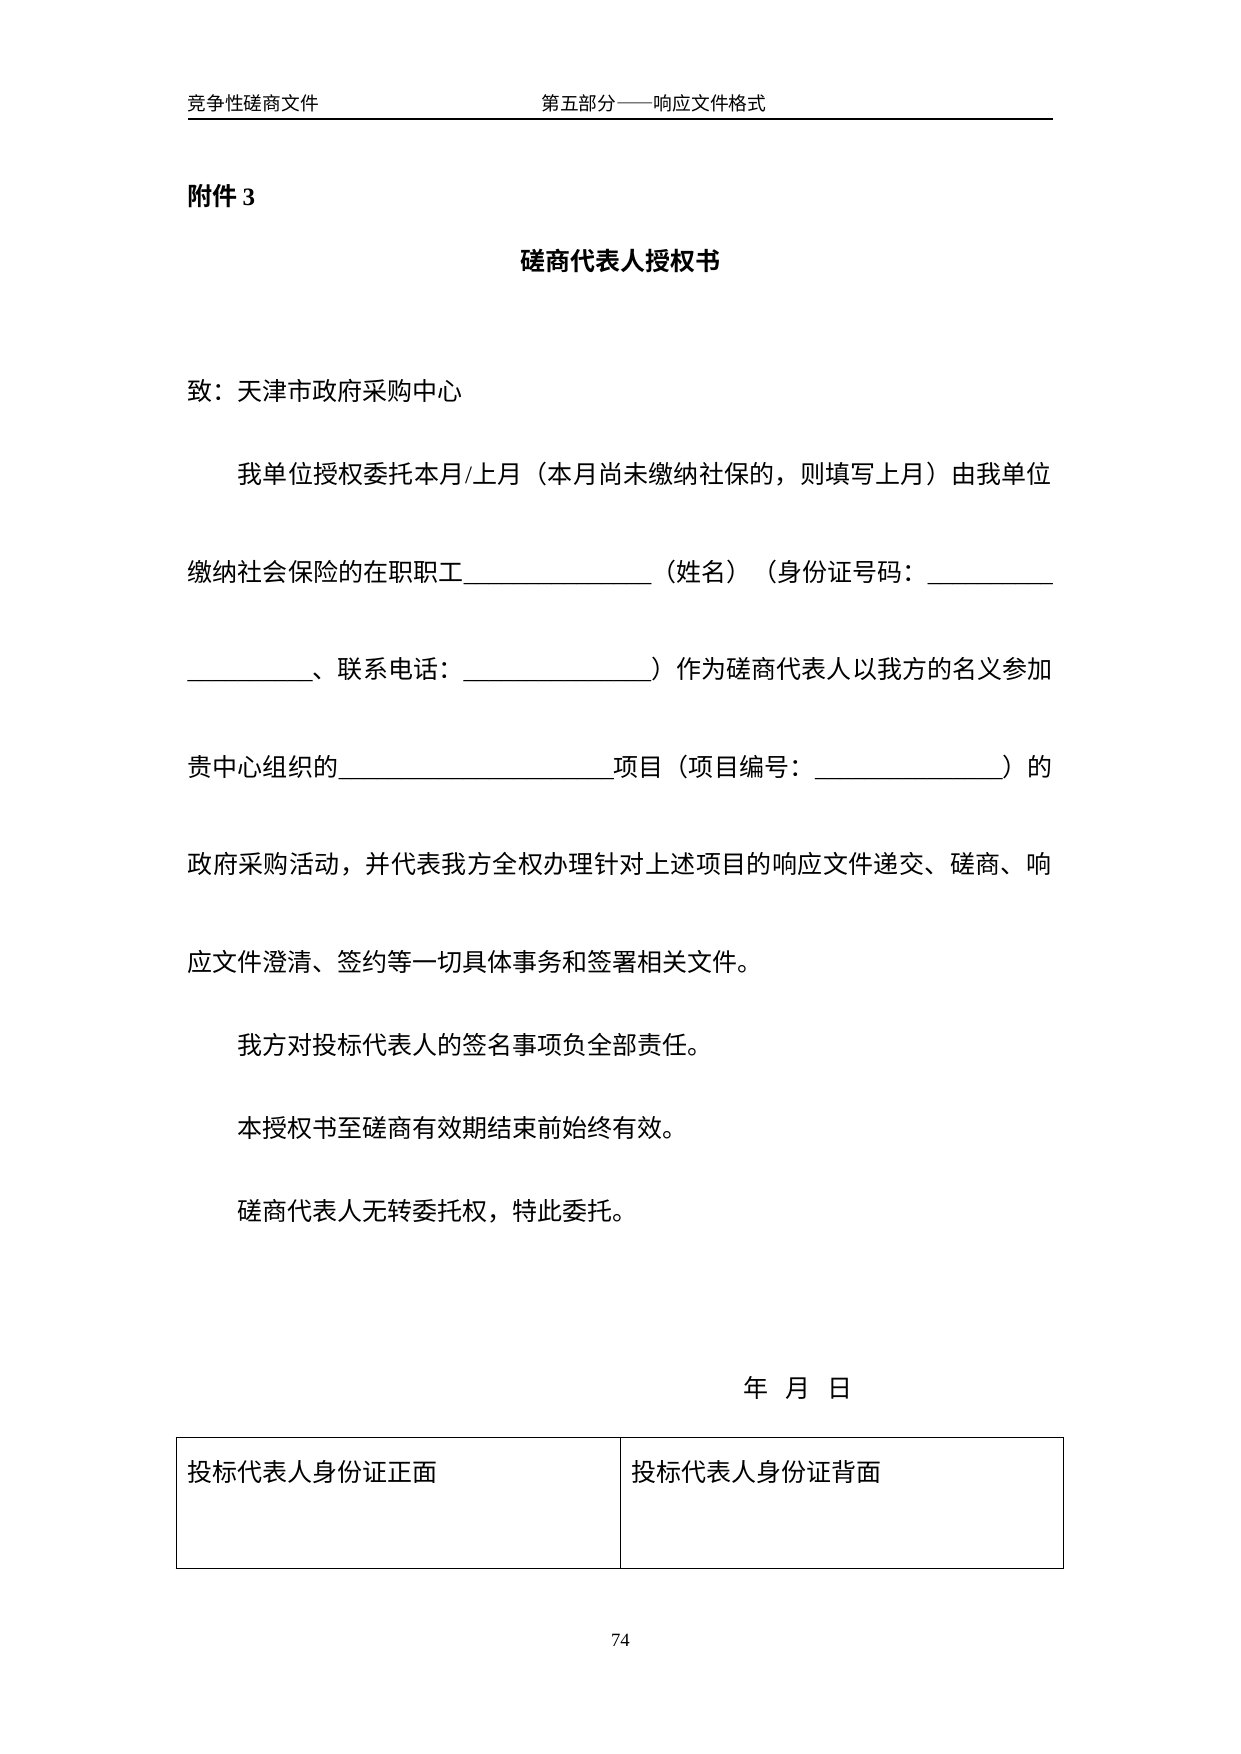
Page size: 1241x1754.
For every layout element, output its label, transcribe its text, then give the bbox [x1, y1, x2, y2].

text 我方对投标代表人的签名事项负全部责任。 [187, 1011, 1053, 1076]
text 我单位授权委托本月/上月（本月尚未缴纳社保的，则填写上月）由我单位缴纳社会保险的在职职工_______________（姓名）（身份证号码：____________________、联系电话：_______________）作为磋商代表人以我方的名义参加贵中心组织的______________________项目（项目编号：_______________）的政府采购活动，并代表我方全权办理针对上述项目的响应文件递交、磋商、响应文件澄清、签约等一切具体事务和签署相关文件。 [187, 440, 1053, 993]
table_header 投标代表人身份证正面 [177, 1438, 620, 1568]
text 磋商代表人无转委托权，特此委托。 [187, 1177, 1053, 1242]
text 年 月 日 [187, 1354, 1053, 1419]
text 本授权书至磋商有效期结束前始终有效。 [187, 1094, 1053, 1159]
text 附件3 [187, 162, 1053, 227]
table_header 投标代表人身份证背面 [621, 1438, 1063, 1568]
text 磋商代表人授权书 [187, 227, 1053, 292]
text 致：天津市政府采购中心 [187, 357, 1053, 422]
